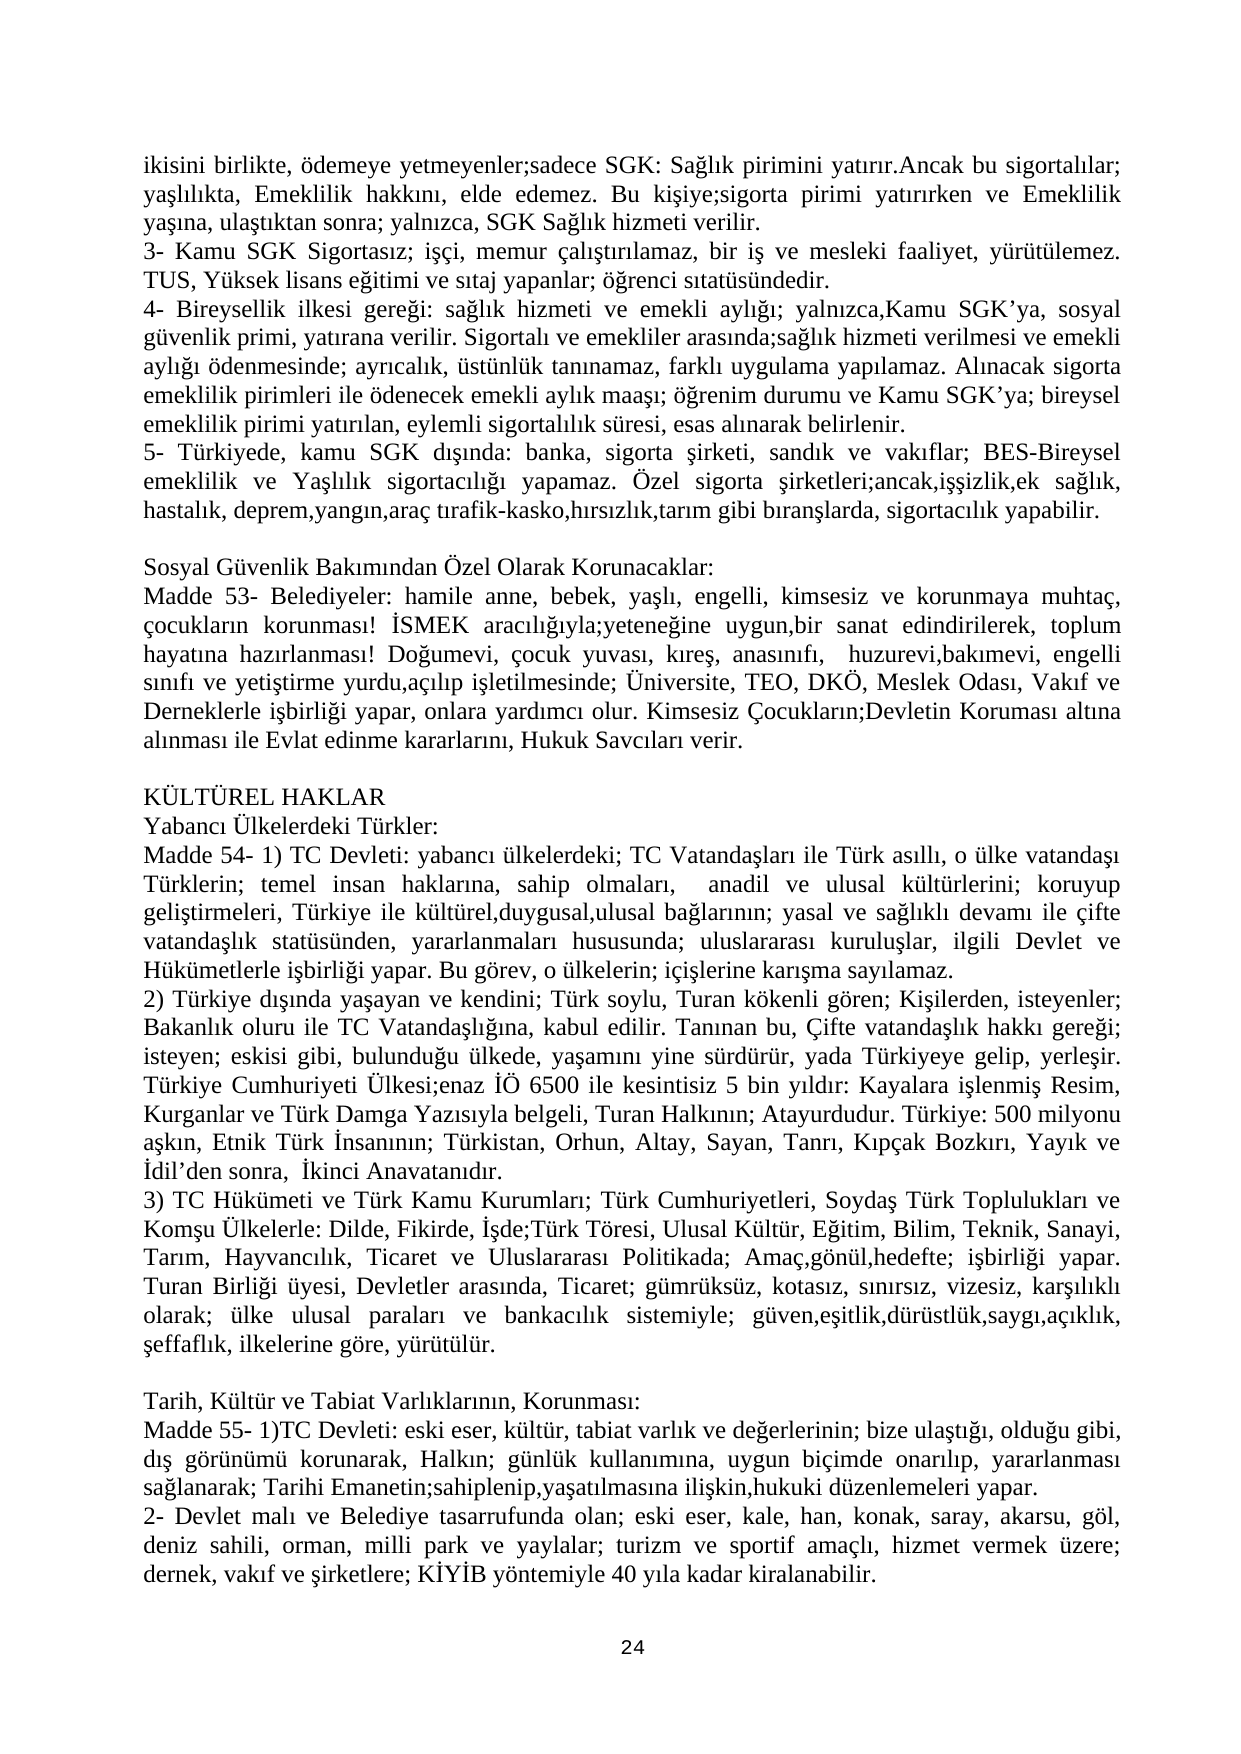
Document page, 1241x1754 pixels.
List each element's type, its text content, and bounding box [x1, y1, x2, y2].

text Madde 54- 1) TC Devleti: yabancı ülkelerdeki; TC Vatandaşları ile Türk asıllı, o ülke vatandaşı Türklerin; temel insan haklarına, sahip olmaları, anadil ve ulusal kültürlerini; koruyup geliştirmeleri, Türkiye ile kültürel,duygusal,ulusal bağlarının; yasal ve sağlıklı devamı ile çifte vatandaşlık statüsünden, yararlanmaları hususunda; uluslararası kuruluşlar, ilgili Devlet ve Hükümetlerle işbirliği yapar. Bu görev, o ülkelerin; içişlerine karışma sayılamaz. [143, 840, 1122, 984]
text Madde 53- Belediyeler: hamile anne, bebek, yaşlı, engelli, kimsesiz ve korunmaya muhtaç, çocukların korunması! İSMEK aracılığıyla;yeteneğine uygun,bir sanat edindirilerek, toplum hayatına hazırlanması! Doğumevi, çocuk yuvası, kıreş, anasınıfı, huzurevi,bakımevi, engelli sınıfı ve yetiştirme yurdu,açılıp işletilmesinde; Üniversite, TEO, DKÖ, Meslek Odası, Vakıf ve Derneklerle işbirliği yapar, onlara yardımcı olur. Kimsesiz Çocukların;Devletin Koruması altına alınması ile Evlat edinme kararlarını, Hukuk Savcıları verir. [143, 581, 1122, 754]
text KÜLTÜREL HAKLAR [143, 782, 1122, 811]
text 5- Türkiyede, kamu SGK dışında: banka, sigorta şirketi, sandık ve vakıflar; BES-Bireysel emeklilik ve Yaşlılık sigortacılığı yapamaz. Özel sigorta şirketleri;ancak,işşizlik,ek sağlık, hastalık, deprem,yangın,araç tırafik-kasko,hırsızlık,tarım gibi bıranşlarda, sigortacılık yapabilir. [143, 437, 1122, 524]
text 3) TC Hükümeti ve Türk Kamu Kurumları; Türk Cumhuriyetleri, Soydaş Türk Toplulukları ve Komşu Ülkelerle: Dilde, Fikirde, İşde;Türk Töresi, Ulusal Kültür, Eğitim, Bilim, Teknik, Sanayi, Tarım, Hayvancılık, Ticaret ve Uluslararası Politikada; Amaç,gönül,hedefte; işbirliği yapar. Turan Birliği üyesi, Devletler arasında, Ticaret; gümrüksüz, kotasız, sınırsız, vizesiz, karşılıklı olarak; ülke ulusal paraları ve bankacılık sistemiyle; güven,eşitlik,dürüstlük,saygı,açıklık, şeffaflık, ilkelerine göre, yürütülür. [143, 1185, 1122, 1357]
text Yabancı Ülkelerdeki Türkler: [143, 811, 1122, 840]
text 3- Kamu SGK Sigortasız; işçi, memur çalıştırılamaz, bir iş ve mesleki faaliyet, yürütülemez. TUS, Yüksek lisans eğitimi ve sıtaj yapanlar; öğrenci sıtatüsündedir. [143, 236, 1122, 294]
text Madde 55- 1)TC Devleti: eski eser, kültür, tabiat varlık ve değerlerinin; bize ulaştığı, olduğu gibi, dış görünümü korunarak, Halkın; günlük kullanımına, uygun biçimde onarılıp, yararlanması sağlanarak; Tarihi Emanetin;sahiplenip,yaşatılmasına ilişkin,hukuki düzenlemeleri yapar. [143, 1415, 1122, 1501]
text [143, 150, 1122, 236]
text Tarih, Kültür ve Tabiat Varlıklarının, Korunması: [143, 1386, 1122, 1415]
text Sosyal Güvenlik Bakımından Özel Olarak Korunacaklar: [143, 552, 1122, 581]
text 2) Türkiye dışında yaşayan ve kendini; Türk soylu, Turan kökenli gören; Kişilerden, isteyenler; Bakanlık oluru ile TC Vatandaşlığına, kabul edilir. Tanınan bu, Çifte vatandaşlık hakkı gereği; isteyen; eskisi gibi, bulunduğu ülkede, yaşamını yine sürdürür, yada Türkiyeye gelip, yerleşir. Türkiye Cumhuriyeti Ülkesi;enaz İÖ 6500 ile kesintisiz 5 bin yıldır: Kayalara işlenmiş Resim, Kurganlar ve Türk Damga Yazısıyla belgeli, Turan Halkının; Atayurdudur. Türkiye: 500 milyonu aşkın, Etnik Türk İnsanının; Türkistan, Orhun, Altay, Sayan, Tanrı, Kıpçak Bozkırı, Yayık ve İdil’den sonra, İkinci Anavatanıdır. [143, 984, 1122, 1185]
text 2- Devlet malı ve Belediye tasarrufunda olan; eski eser, kale, han, konak, saray, akarsu, göl, deniz sahili, orman, milli park ve yaylalar; turizm ve sportif amaçlı, hizmet vermek üzere; dernek, vakıf ve şirketlere; KİYİB yöntemiyle 40 yıla kadar kiralanabilir. [143, 1501, 1122, 1587]
text 4- Bireysellik ilkesi gereği: sağlık hizmeti ve emekli aylığı; yalnızca,Kamu SGK’ya, sosyal güvenlik primi, yatırana verilir. Sigortalı ve emekliler arasında;sağlık hizmeti verilmesi ve emekli aylığı ödenmesinde; ayrıcalık, üstünlük tanınamaz, farklı uygulama yapılamaz. Alınacak sigorta emeklilik pirimleri ile ödenecek emekli aylık maaşı; öğrenim durumu ve Kamu SGK’ya; bireysel emeklilik pirimi yatırılan, eylemli sigortalılık süresi, esas alınarak belirlenir. [143, 294, 1122, 437]
